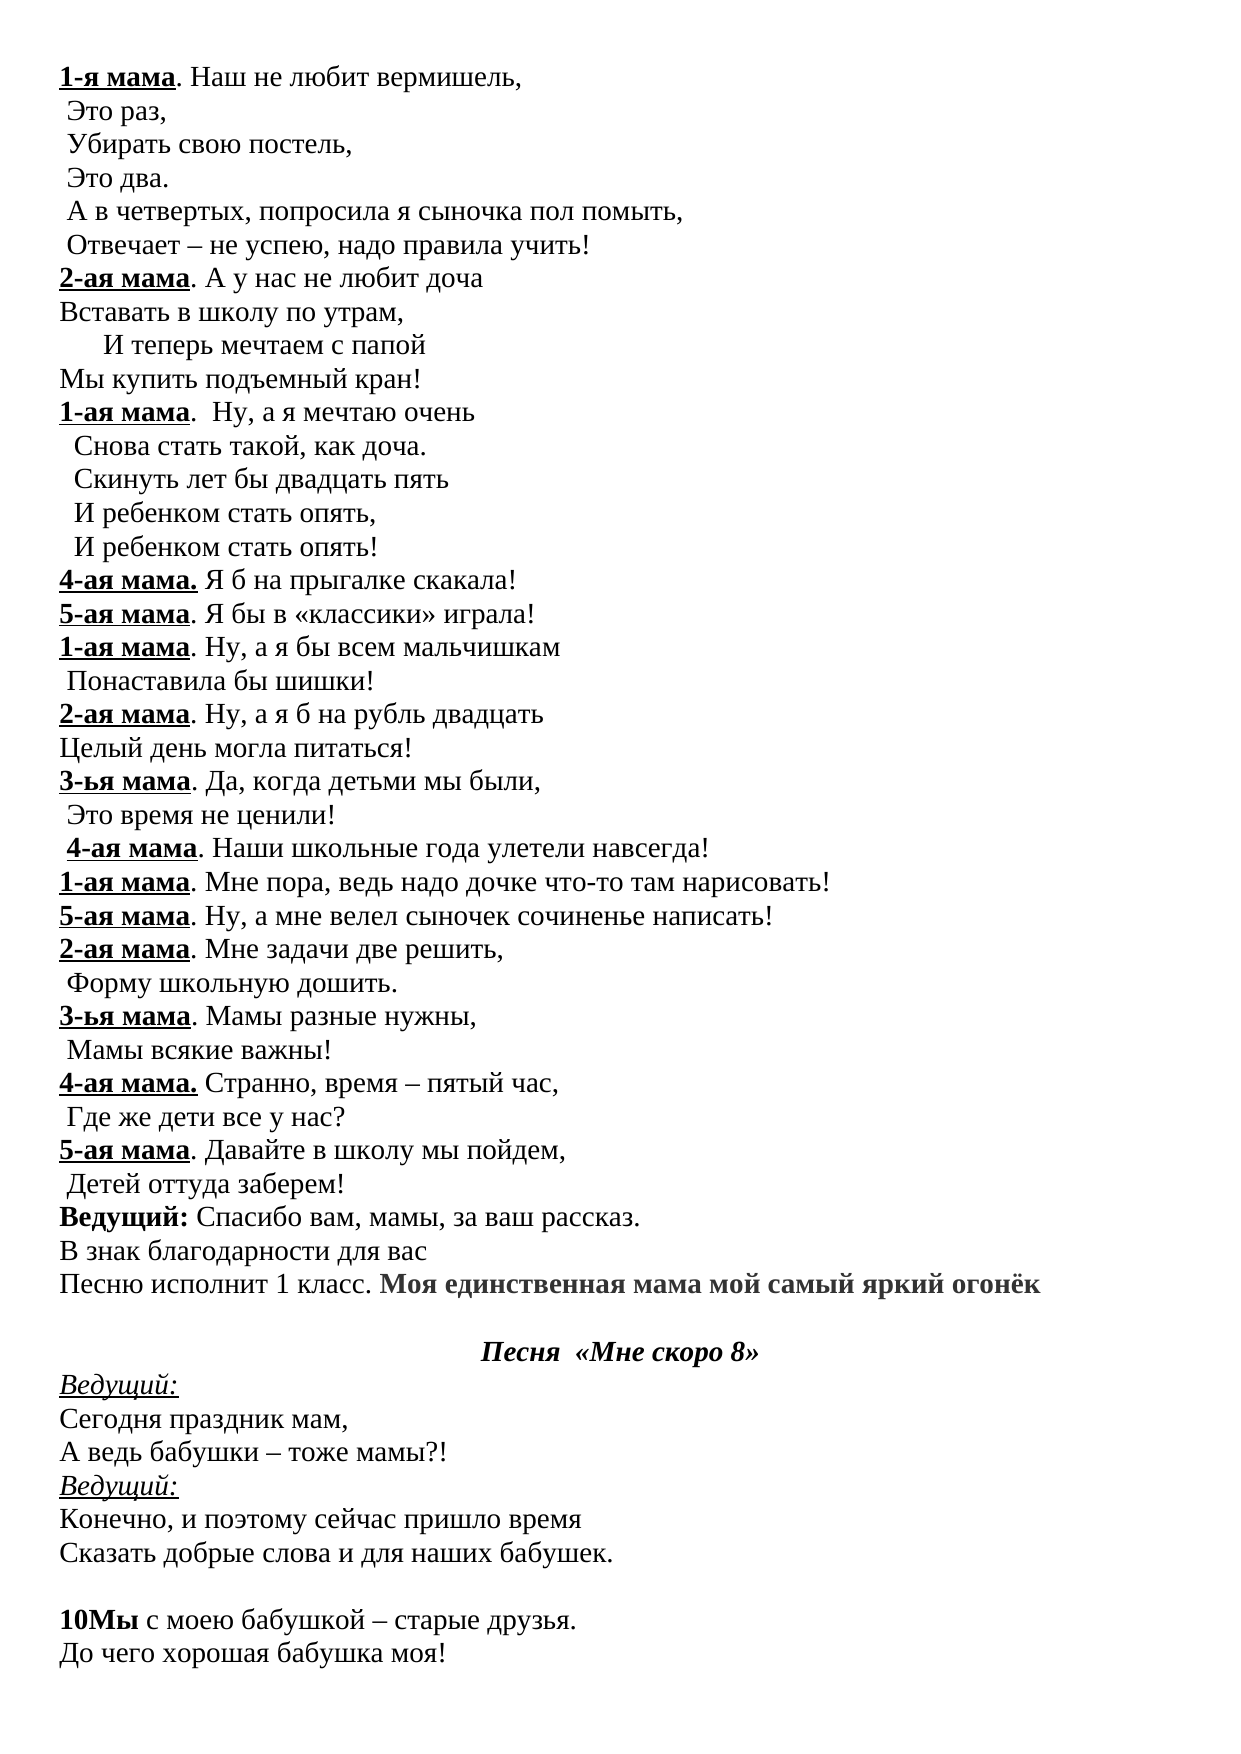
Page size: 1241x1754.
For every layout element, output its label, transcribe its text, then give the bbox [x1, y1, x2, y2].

text В знак благодарности для вас [59, 1233, 1181, 1267]
text Песня «Мне скоро 8» [59, 1334, 1181, 1367]
text Сегодня праздник мам, [59, 1401, 1181, 1434]
text Ведущий: [59, 1468, 1181, 1501]
text А ведь бабушки – тоже мамы?! [59, 1434, 1181, 1468]
text Ведущий: Спасибо вам, мамы, за ваш рассказ. [59, 1199, 1181, 1233]
text Ведущий: [59, 1367, 1181, 1401]
text Конечно, и поэтому сейчас пришло время [59, 1501, 1181, 1535]
text 10Мы с моею бабушкой – старые друзья. [59, 1568, 1181, 1636]
text Сказать добрые слова и для наших бабушек. [59, 1535, 1181, 1568]
text Песню исполнит 1 класс. Моя единственная мама мой самый яркий огонёк [59, 1267, 1181, 1300]
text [59, 59, 1181, 1199]
text До чего хорошая бабушка моя! [59, 1636, 1181, 1669]
